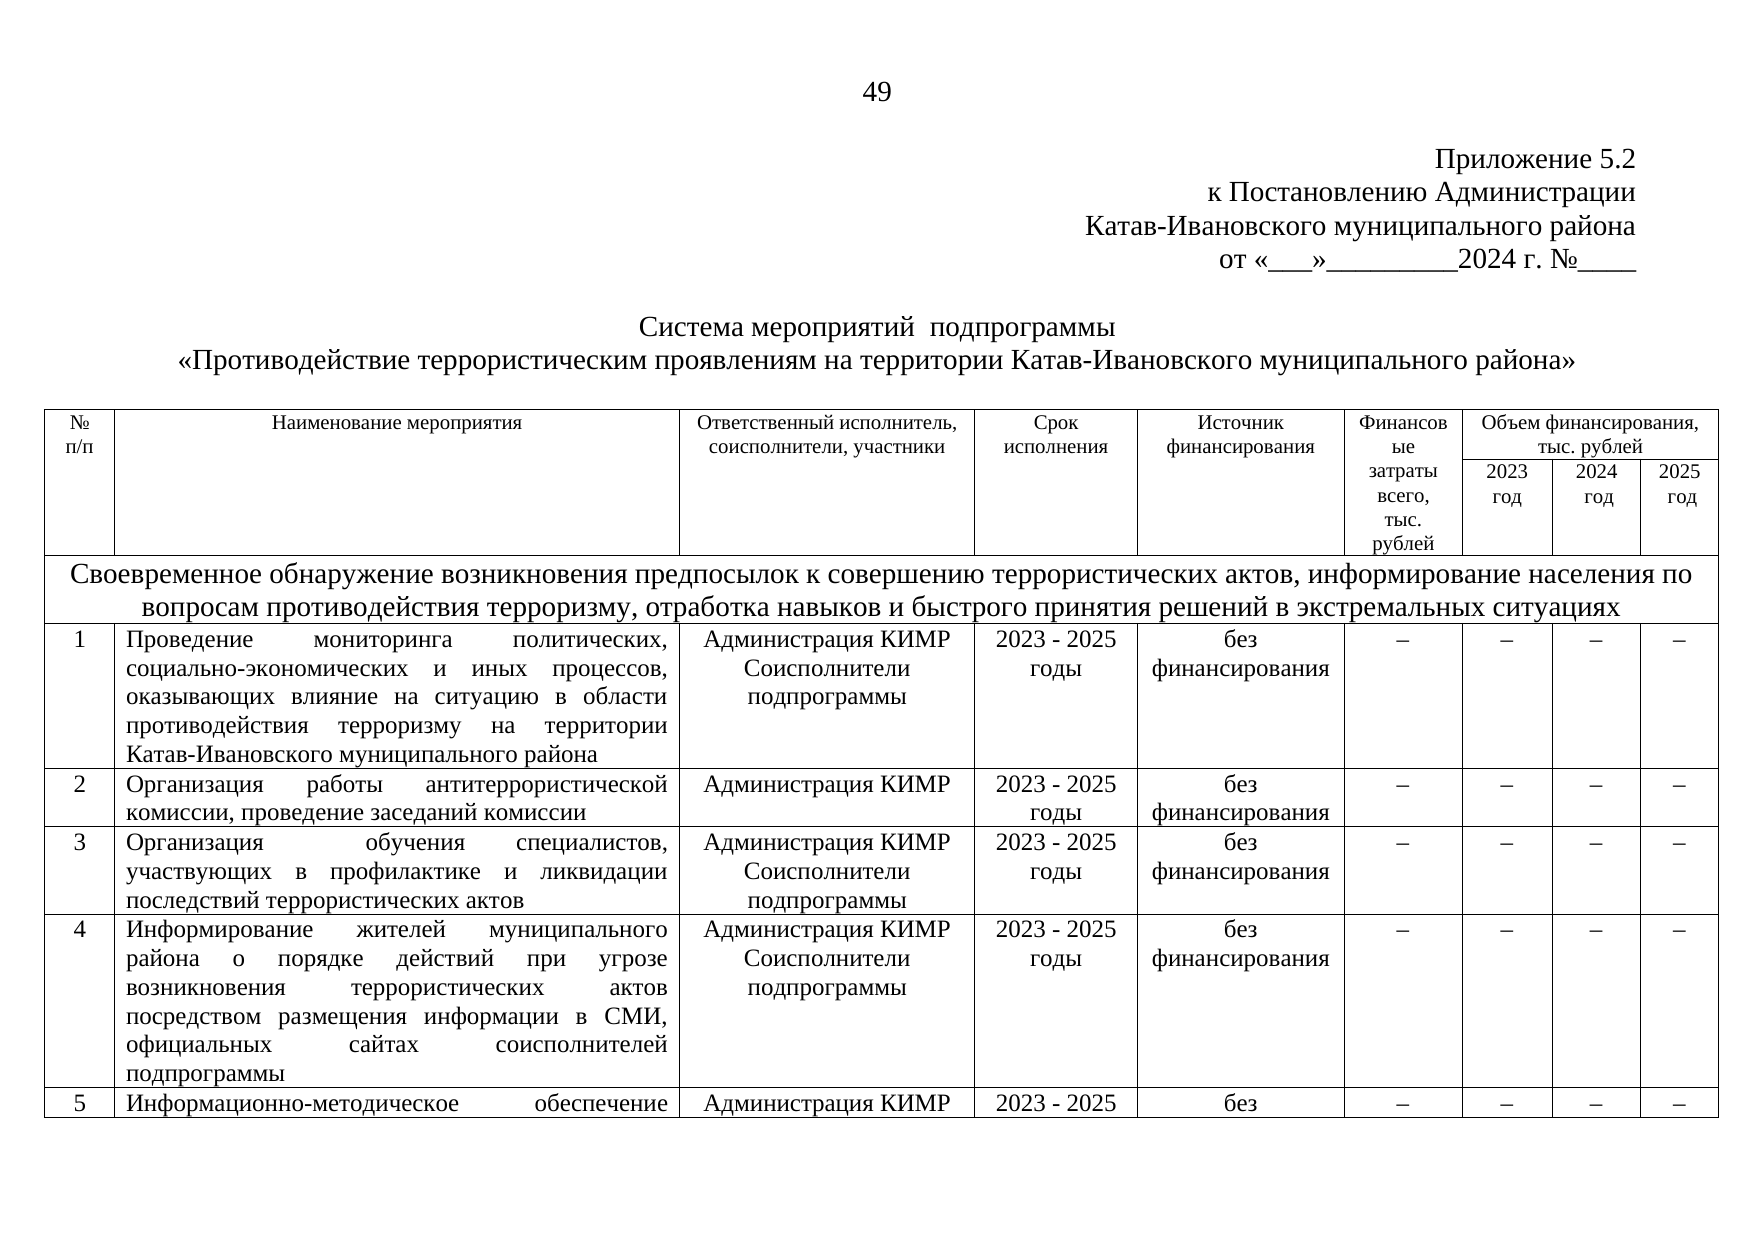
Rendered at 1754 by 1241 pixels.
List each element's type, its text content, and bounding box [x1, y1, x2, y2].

table_cell – [1463, 827, 1552, 913]
table_cell 1 [45, 624, 114, 768]
table_cell Организация работы антитеррористической комиссии, проведение заседаний комиссии [115, 769, 679, 826]
table_cell – [1345, 915, 1462, 1087]
table_cell Своевременное обнаружение возникновения предпосылок к совершению террористических актов, информирование населения по вопросам противодействия терроризму, отработка навыков и быстрого принятия решений в экстремальных ситуациях [45, 556, 1718, 623]
table_cell без финансирования [1138, 624, 1344, 768]
table_cell – [1345, 769, 1462, 826]
table_cell 3 [45, 827, 114, 913]
table_cell 2023 - 2025 годы [975, 1088, 1137, 1117]
table_cell 2 [45, 769, 114, 826]
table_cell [115, 1088, 679, 1117]
table_cell Администрация КИМР Соисполнители подпрограммы [680, 624, 974, 768]
text Система мероприятий подпрограммы [118, 309, 1636, 342]
table_header Ответственный исполнитель, соисполнители, участники [680, 410, 974, 555]
table_cell Проведение мониторинга политических, социально-экономических и иных процессов, оказывающих влияние на ситуацию в области противодействия терроризму на территории Катав-Ивановского муниципального района [115, 624, 679, 768]
table_cell – [1463, 624, 1552, 768]
table_cell 2024 год [1553, 460, 1640, 555]
table_header Финансовые затраты всего, тыс. рублей [1345, 410, 1462, 555]
table_header № п/п [45, 410, 114, 555]
table_cell Информирование жителей муниципального района о порядке действий при угрозе возникновения террористических актов посредством размещения информации в СМИ, официальных сайтах соисполнителей подпрограммы [115, 915, 679, 1087]
text Катав-Ивановского муниципального района [118, 208, 1636, 242]
table_cell 4 [45, 915, 114, 1087]
table_cell Администрация КИМР [680, 769, 974, 826]
table_cell – [1553, 624, 1640, 768]
table_cell – [1553, 827, 1640, 913]
table_cell – [1345, 624, 1462, 768]
text «Противодействие террористическим проявлениям на территории Катав-Ивановского муниципального района» [118, 342, 1636, 376]
table_header Объем финансирования, тыс. рублей [1463, 410, 1718, 458]
table_cell 2025 год [1641, 460, 1718, 555]
table_cell – [1553, 1088, 1640, 1117]
table_cell без финансирования [1138, 1088, 1344, 1117]
table_cell – [1553, 769, 1640, 826]
table_cell – [1463, 915, 1552, 1087]
table_cell – [1345, 1088, 1462, 1117]
text к Постановлению Администрации [118, 174, 1636, 208]
table_cell – [1463, 1088, 1552, 1117]
table_cell без финансирования [1138, 827, 1344, 913]
table_cell – [1463, 769, 1552, 826]
table_cell Администрация КИМР Соисполнители подпрограммы [680, 827, 974, 913]
table_cell без финансирования [1138, 915, 1344, 1087]
table_cell 2023 - 2025 годы [975, 827, 1137, 913]
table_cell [680, 1088, 974, 1117]
table_cell – [1641, 915, 1718, 1087]
table_cell – [1641, 1088, 1718, 1117]
table_cell – [1641, 769, 1718, 826]
table_cell 2023 год [1463, 460, 1552, 555]
text от «___»_________2024 г. №____ [118, 242, 1636, 275]
text Приложение 5.2 [118, 141, 1636, 174]
table_cell 2023 - 2025 годы [975, 915, 1137, 1087]
table_cell Администрация КИМР Соисполнители подпрограммы [680, 915, 974, 1087]
table_cell – [1345, 827, 1462, 913]
table_cell – [1553, 915, 1640, 1087]
table_header Наименование мероприятия [115, 410, 679, 555]
table_cell – [1641, 827, 1718, 913]
table_cell без финансирования [1138, 769, 1344, 826]
table_header Источник финансирования [1138, 410, 1344, 555]
table_cell Организация обучения специалистов, участвующих в профилактике и ликвидации последствий террористических актов [115, 827, 679, 913]
table_cell – [1641, 624, 1718, 768]
table_cell 5 [45, 1088, 114, 1117]
table_header Срок исполнения [975, 410, 1137, 555]
table_cell 2023 - 2025 годы [975, 624, 1137, 768]
table_cell 2023 - 2025 годы [975, 769, 1137, 826]
